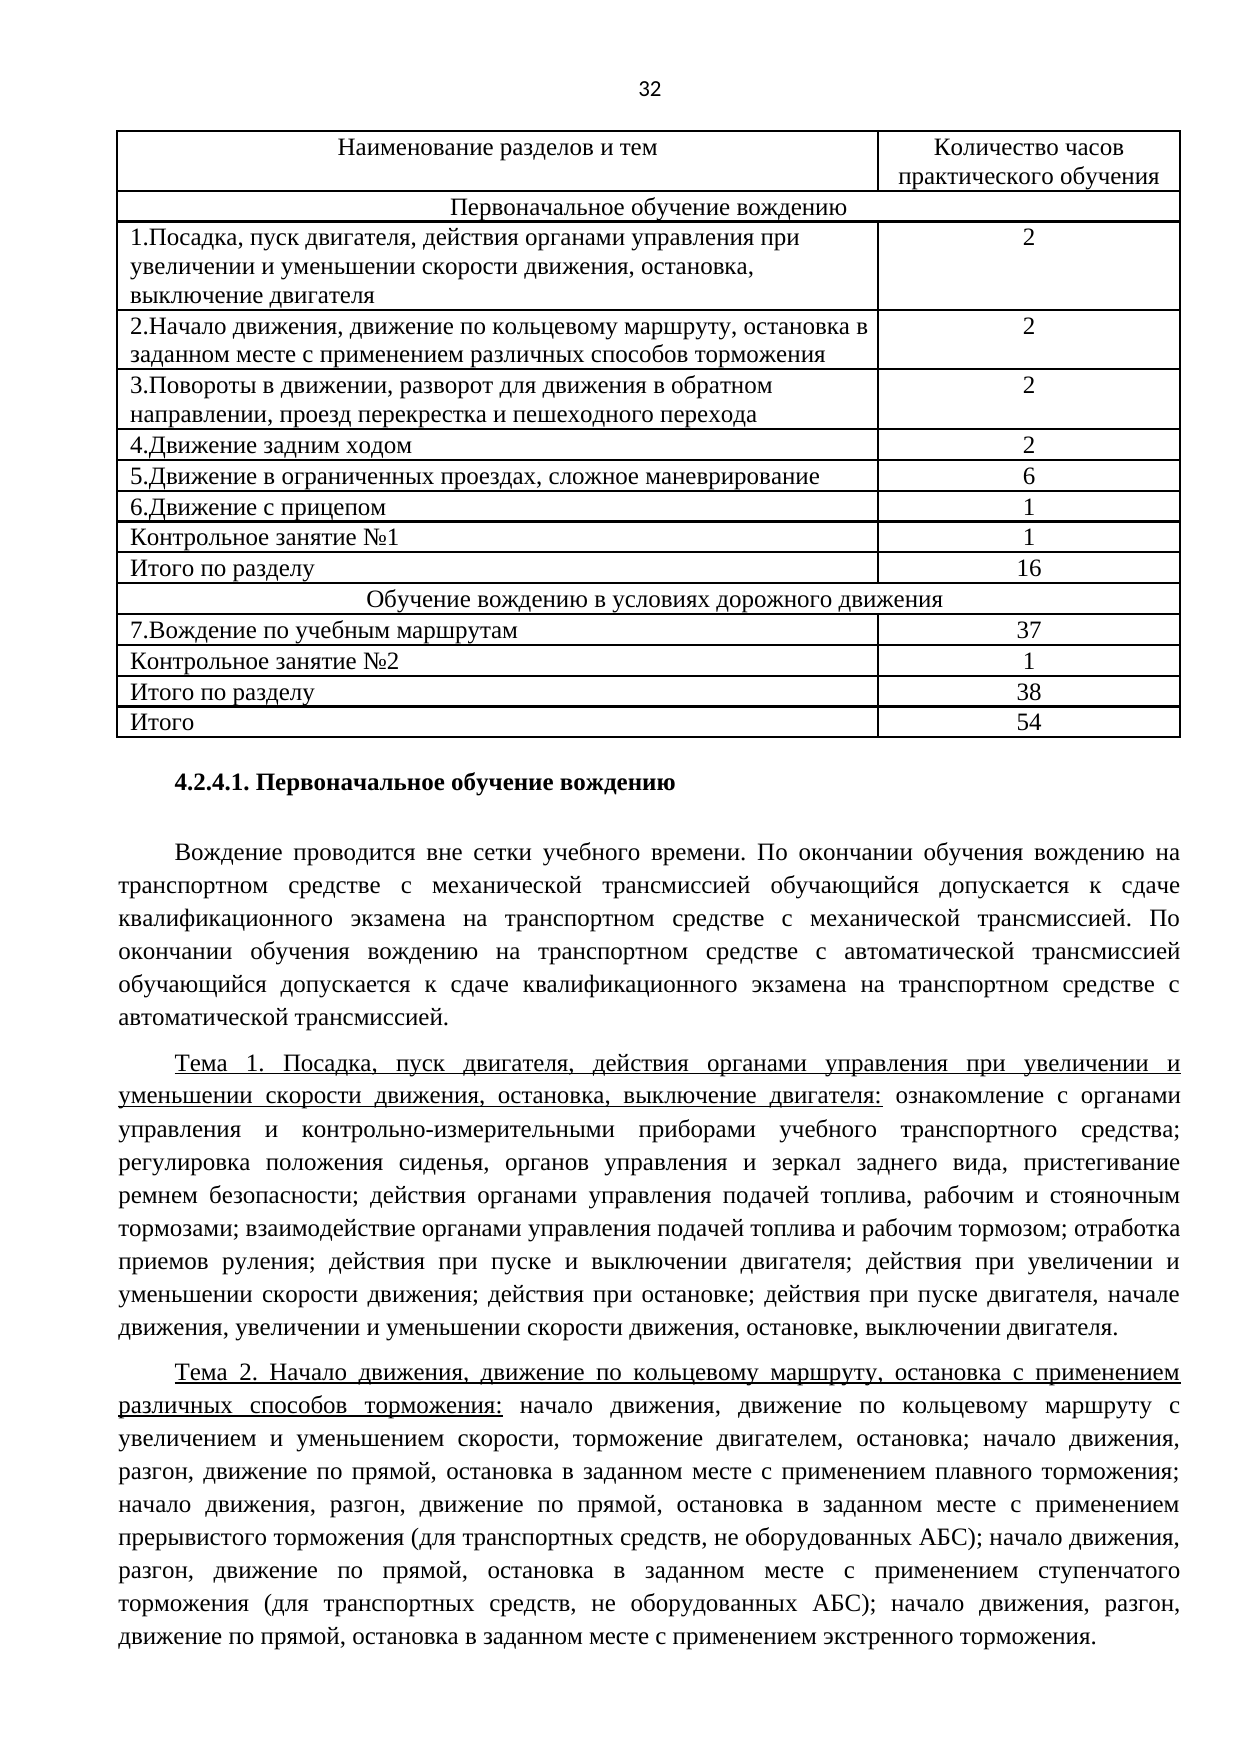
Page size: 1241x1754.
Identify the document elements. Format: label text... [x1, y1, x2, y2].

table_cell 16 [879, 553, 1179, 582]
table_cell 1 [879, 523, 1179, 551]
table_cell Итого [118, 708, 877, 736]
table_cell 6.Движение с прицепом [118, 492, 877, 520]
table_cell 2.Начало движения, движение по кольцевому маршруту, остановка в заданном месте с применением различных способов торможения [118, 311, 877, 368]
table_cell 2 [879, 430, 1179, 459]
table_cell Обучение вождению в условиях дорожного движения [118, 584, 1179, 613]
table_cell 2 [879, 370, 1179, 428]
table_header Наименование разделов и тем [118, 132, 877, 189]
table_cell 38 [879, 677, 1179, 705]
table_cell 1.Посадка, пуск двигателя, действия органами управления при увеличении и уменьшении скорости движения, остановка, выключение двигателя [118, 223, 877, 309]
table_cell 7.Вождение по учебным маршрутам [118, 615, 877, 644]
table_cell 37 [879, 615, 1179, 644]
text Тема 2. Начало движения, движение по кольцевому маршруту, остановка с применением различных способов торможения: начало движения, движение по кольцевому маршруту с увеличением и уменьшением скорости, торможение двигателем, остановка; начало движения, разгон, движение по прямой, остановка в заданном месте с применением плавного торможения; начало движения, разгон, движение по прямой, остановка в заданном месте с применением прерывистого торможения (для транспортных средств, не оборудованных АБС); начало движения, разгон, движение по прямой, остановка в заданном месте с применением ступенчатого торможения (для транспортных средств, не оборудованных АБС); начало движения, разгон, движение по прямой, остановка в заданном месте с применением экстренного торможения. [118, 1357, 1181, 1650]
table_cell Итого по разделу [118, 553, 877, 582]
table_header Количество часов практического обучения [879, 132, 1179, 189]
table_cell 1 [879, 492, 1179, 520]
table_cell 2 [879, 311, 1179, 368]
table_cell 1 [879, 646, 1179, 674]
table_cell 6 [879, 461, 1179, 489]
table_cell 3.Повороты в движении, разворот для движения в обратном направлении, проезд перекрестка и пешеходного перехода [118, 370, 877, 428]
text Вождение проводится вне сетки учебного времени. По окончании обучения вождению на транспортном средстве с механической трансмиссией обучающийся допускается к сдаче квалификационного экзамена на транспортном средстве с механической трансмиссией. По окончании обучения вождению на транспортном средстве с автоматической трансмиссией обучающийся допускается к сдаче квалификационного экзамена на транспортном средстве с автоматической трансмиссией. [118, 837, 1181, 1031]
table_cell 2 [879, 223, 1179, 309]
table_cell Контрольное занятие №1 [118, 523, 877, 551]
table_cell Итого по разделу [118, 677, 877, 705]
text Тема 1. Посадка, пуск двигателя, действия органами управления при увеличении и уменьшении скорости движения, остановка, выключение двигателя: ознакомление с органами управления и контрольно-измерительными приборами учебного транспортного средства; регулировка положения сиденья, органов управления и зеркал заднего вида, пристегивание ремнем безопасности; действия органами управления подачей топлива, рабочим и стояночным тормозами; взаимодействие органами управления подачей топлива и рабочим тормозом; отработка приемов руления; действия при пуске и выключении двигателя; действия при увеличении и уменьшении скорости движения; действия при остановке; действия при пуске двигателя, начале движения, увеличении и уменьшении скорости движения, остановке, выключении двигателя. [118, 1048, 1181, 1341]
table_cell 4.Движение задним ходом [118, 430, 877, 459]
table_cell 54 [879, 708, 1179, 736]
table_cell 5.Движение в ограниченных проездах, сложное маневрирование [118, 461, 877, 489]
table_cell Первоначальное обучение вождению [118, 192, 1179, 220]
table_cell Контрольное занятие №2 [118, 646, 877, 674]
text 4.2.4.1. Первоначальное обучение вождению [118, 767, 1181, 796]
